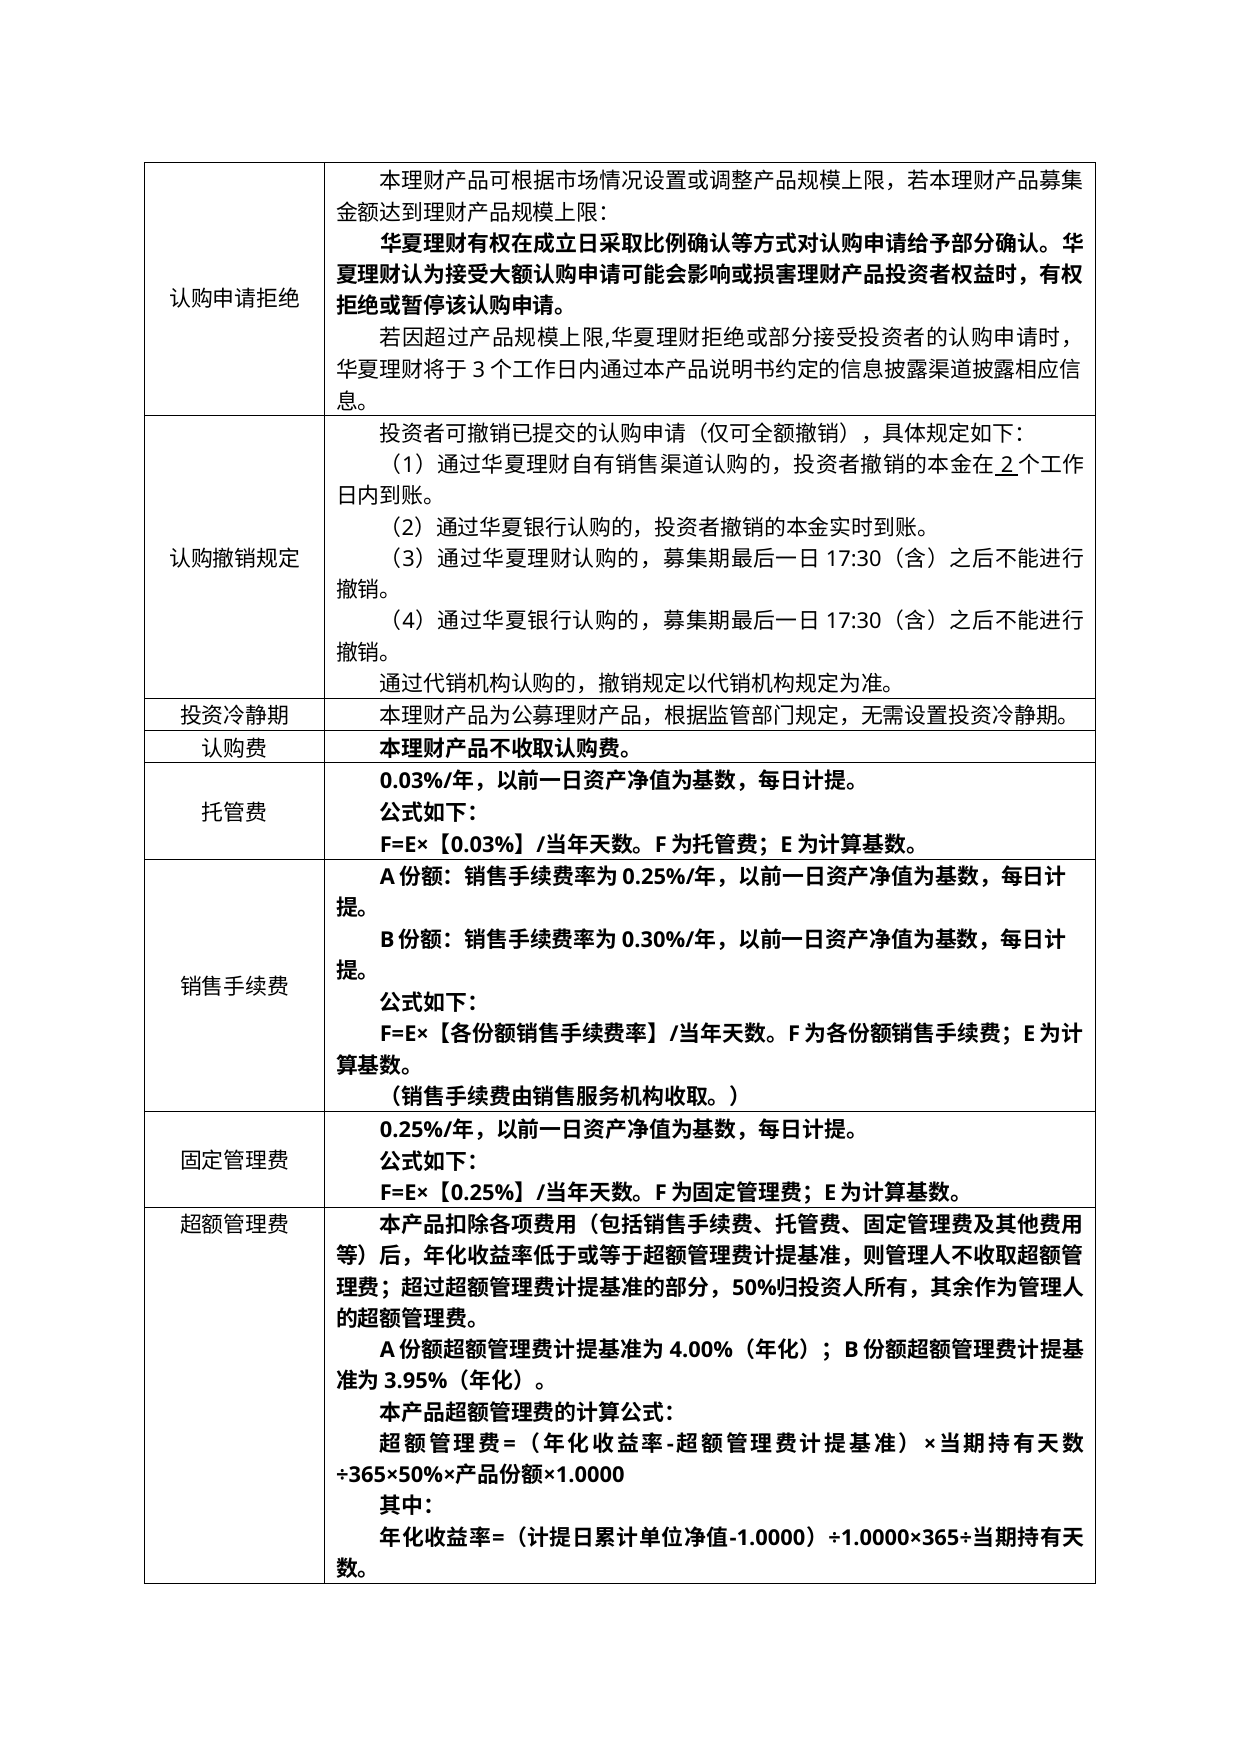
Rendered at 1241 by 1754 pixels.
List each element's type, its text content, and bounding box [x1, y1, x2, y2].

table_cell 销售手续费 [145, 860, 324, 1111]
table_cell 固定管理费 [145, 1112, 324, 1207]
table_cell 本理财产品为公募理财产品，根据监管部门规定，无需设置投资冷静期。 [325, 699, 1095, 730]
table_cell 认购费 [145, 731, 324, 762]
table_cell 本理财产品不收取认购费。 [325, 731, 1095, 762]
table_cell 投资冷静期 [145, 699, 324, 730]
table_cell 本理财产品可根据市场情况设置或调整产品规模上限，若本理财产品募集金额达到理财产品规模上限： 华夏理财有权在成立日采取比例确认等方式对认购申请给予部分确认。华夏理财认为接受大额认购申请可能会影响或损害理财产品投资者权益时，有权拒绝或暂停该认购申请。 若因超过产品规模上限,华夏理财拒绝或部分接受投资者的认购申请时，华夏理财将于 3 个工作日内通过本产品说明书约定的信息披露渠道披露相应信息。 [325, 163, 1095, 415]
table_cell 超额管理费 [145, 1208, 324, 1583]
table_cell 0.25%/年，以前一日资产净值为基数，每日计提。 公式如下： F=E×【0.25%】/当年天数。F为固定管理费；E为计算基数。 [325, 1112, 1095, 1207]
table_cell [325, 1208, 1095, 1583]
table_cell 投资者可撤销已提交的认购申请（仅可全额撤销），具体规定如下： （1）通过华夏理财自有销售渠道认购的，投资者撤销的本金在 2个工作日内到账。 （2）通过华夏银行认购的，投资者撤销的本金实时到账。 （3）通过华夏理财认购的，募集期最后一日17:30（含）之后不能进行撤销。 （4）通过华夏银行认购的，募集期最后一日17:30（含）之后不能进行撤销。 通过代销机构认购的，撤销规定以代销机构规定为准。 [325, 416, 1095, 698]
table_cell 认购撤销规定 [145, 416, 324, 698]
table_cell 托管费 [145, 763, 324, 858]
table_cell 认购申请拒绝 [145, 163, 324, 415]
table_cell 0.03%/年，以前一日资产净值为基数，每日计提。 公式如下： F=E×【0.03%】/当年天数。F为托管费；E为计算基数。 [325, 763, 1095, 858]
table_cell A份额：销售手续费率为0.25%/年，以前一日资产净值为基数，每日计提。 B份额：销售手续费率为0.30%/年，以前一日资产净值为基数，每日计提。 公式如下： F=E×【各份额销售手续费率】/当年天数。F为各份额销售手续费；E为计算基数。 （销售手续费由销售服务机构收取。） [325, 860, 1095, 1111]
